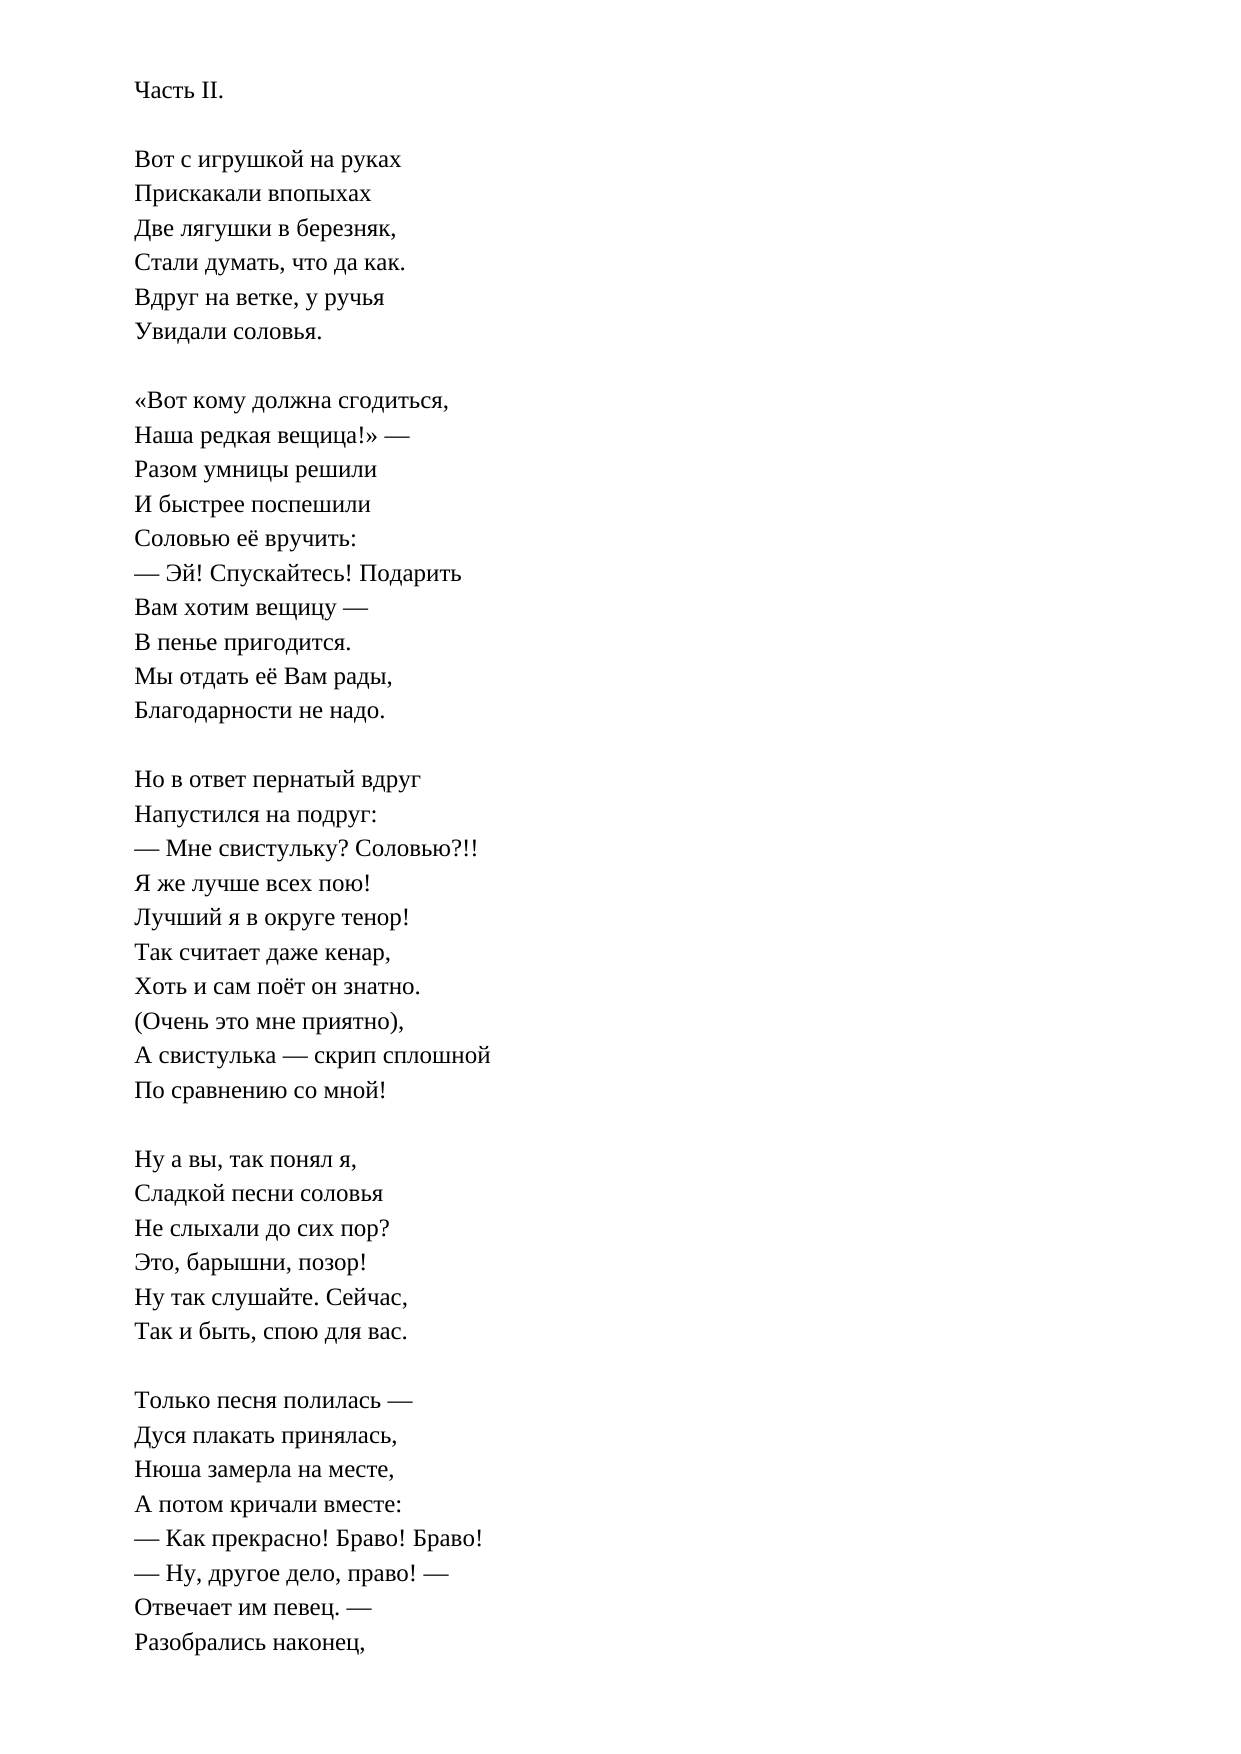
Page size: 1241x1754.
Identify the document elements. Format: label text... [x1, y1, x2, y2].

text Только песня полилась ― [75, 1385, 1165, 1414]
text Вам хотим вещицу ― [75, 592, 1165, 621]
text ― Как прекрасно! Браво! Браво! [75, 1523, 1165, 1552]
text Это, барышни, позор! [75, 1247, 1165, 1276]
text ― Мне свистульку? Соловью?!! [75, 833, 1165, 862]
text Вдруг на ветке, у ручья [75, 282, 1165, 311]
text Часть II. [75, 75, 1165, 104]
text ― Эй! Спускайтесь! Подарить [75, 558, 1165, 586]
text Разом умницы решили [75, 454, 1165, 483]
text Две лягушки в березняк, [75, 213, 1165, 242]
text Соловью её вручить: [75, 523, 1165, 552]
text Мы отдать её Вам рады, [75, 661, 1165, 690]
text Сладкой песни соловья [75, 1178, 1165, 1207]
text И быстрее поспешили [75, 489, 1165, 517]
text Но в ответ пернатый вдруг [75, 764, 1165, 793]
text Лучший я в округе тенор! [75, 902, 1165, 931]
text Ну так слушайте. Сейчас, [75, 1282, 1165, 1311]
text Не слыхали до сих пор? [75, 1213, 1165, 1242]
text Прискакали впопыхах [75, 178, 1165, 207]
text Ну а вы, так понял я, [75, 1144, 1165, 1173]
text Отвечает им певец. ― [75, 1592, 1165, 1621]
text Нюша замерла на месте, [75, 1454, 1165, 1483]
text ― Ну, другое дело, право! ― [75, 1558, 1165, 1586]
text В пенье пригодится. [75, 627, 1165, 655]
text Напустился на подруг: [75, 799, 1165, 828]
text Так и быть, спою для вас. [75, 1316, 1165, 1345]
text Я же лучше всех пою! [75, 868, 1165, 897]
text Разобрались наконец, [75, 1627, 1165, 1655]
text Хоть и сам поёт он знатно. [75, 971, 1165, 1000]
text Так считает даже кенар, [75, 937, 1165, 966]
text А свистулька ― скрип сплошной [75, 1040, 1165, 1069]
text Стали думать, что да как. [75, 247, 1165, 276]
text Увидали соловья. [75, 316, 1165, 345]
text (Очень это мне приятно), [75, 1006, 1165, 1035]
text Дуся плакать принялась, [75, 1420, 1165, 1448]
text Наша редкая вещица!» ― [75, 420, 1165, 448]
text А потом кричали вместе: [75, 1489, 1165, 1517]
text По сравнению со мной! [75, 1075, 1165, 1104]
text Благодарности не надо. [75, 696, 1165, 724]
text Вот с игрушкой на руках [75, 144, 1165, 173]
text «Вот кому должна сгодиться, [75, 385, 1165, 414]
